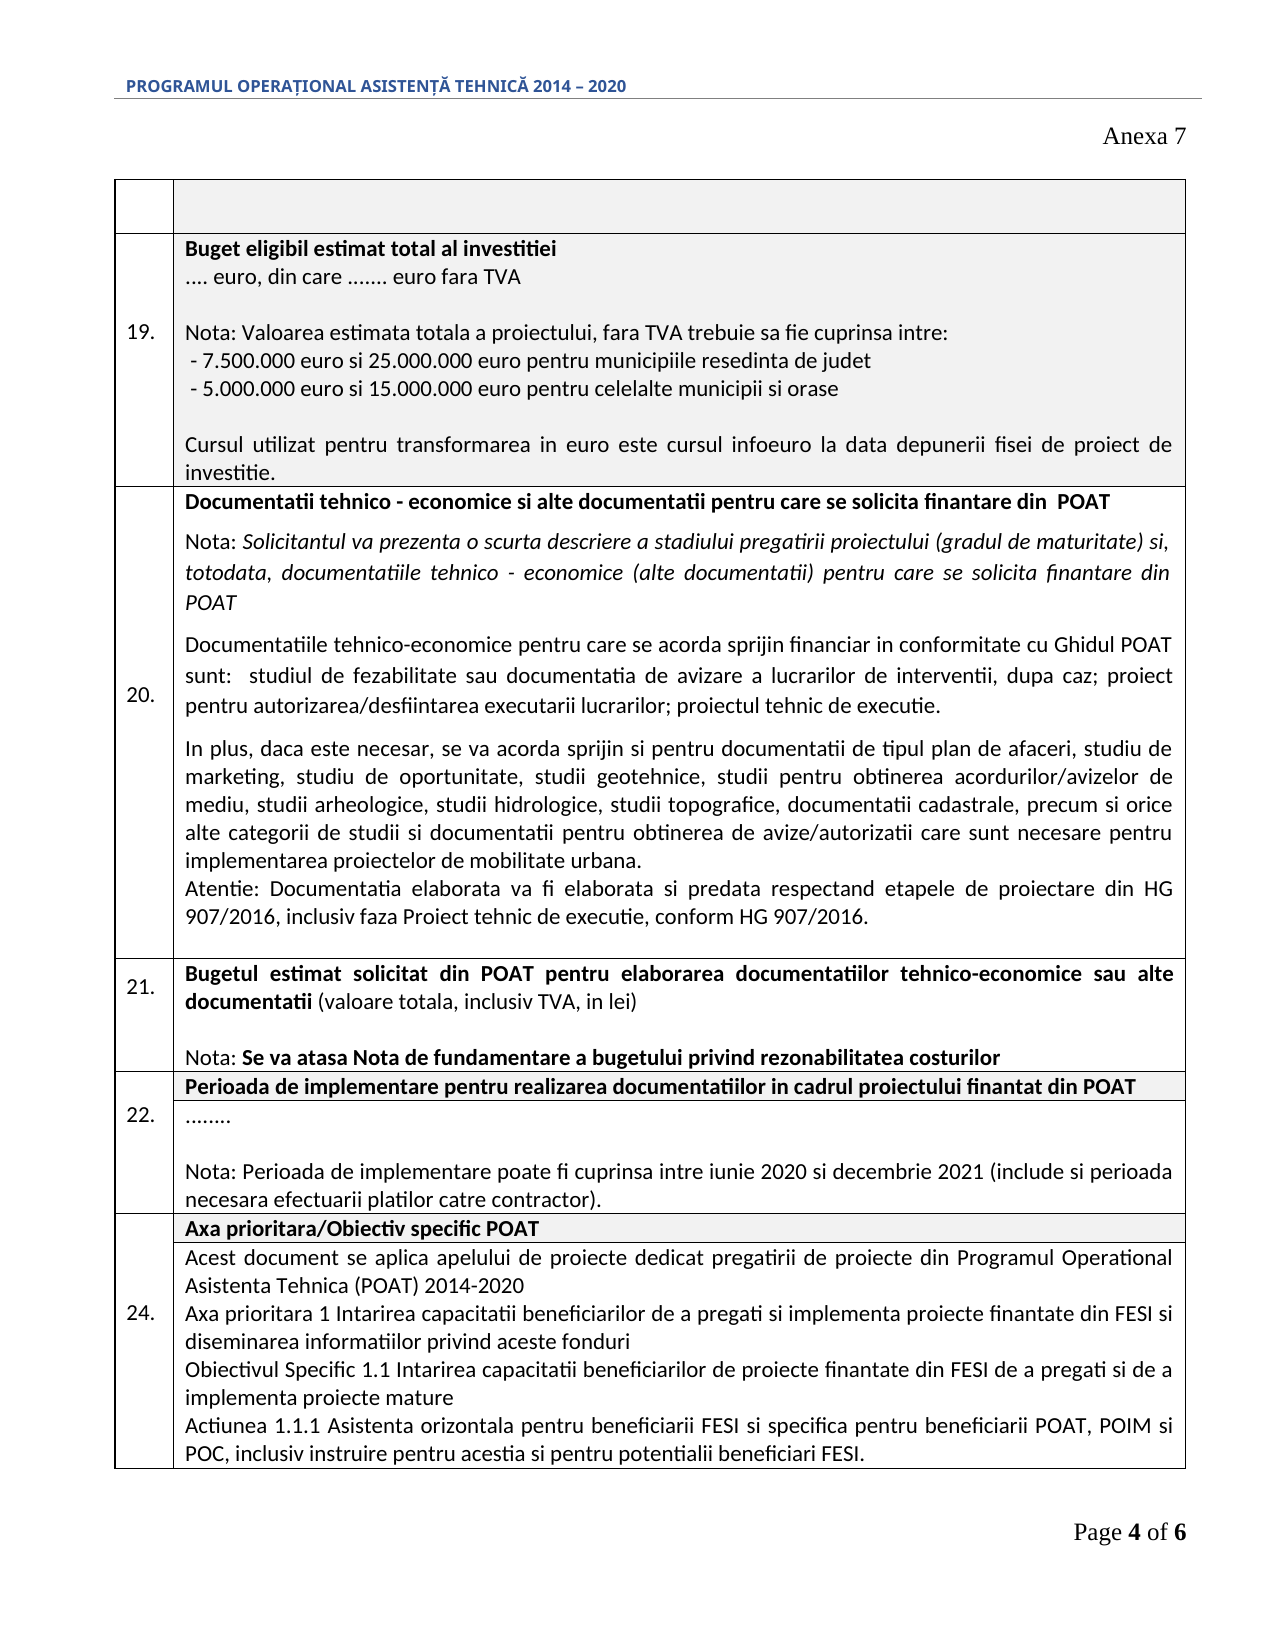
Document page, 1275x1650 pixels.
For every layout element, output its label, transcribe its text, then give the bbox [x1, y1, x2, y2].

table_cell ........ Nota: Perioada de implementare poate fi cuprinsa intre iunie 2020 si decembrie 2021 (include si perioada necesara efectuarii platilor catre contractor). [174, 1101, 1185, 1213]
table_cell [174, 180, 1185, 233]
table_cell [116, 234, 173, 486]
table_cell [116, 1072, 173, 1213]
table_cell Bugetul estimat solicitat din POAT pentru elaborarea documentatiilor tehnico-economice sau alte documentatii (valoare totala, inclusiv TVA, in lei) Nota: Se va atasa Nota de fundamentare a bugetului privind rezonabilitatea costurilor [174, 959, 1185, 1071]
table_cell [116, 487, 173, 958]
table_cell Acest document se aplica apelului de proiecte dedicat pregatirii de proiecte din Programul Operational Asistenta Tehnica (POAT) 2014-2020 Axa prioritara 1 Intarirea capacitatii beneficiarilor de a pregati si implementa proiecte finantate din FESI si diseminarea informatiilor privind aceste fonduri Obiectivul Specific 1.1 Intarirea capacitatii beneficiarilor de proiecte finantate din FESI de a pregati si de a implementa proiecte mature Actiunea 1.1.1 Asistenta orizontala pentru beneficiarii FESI si specifica pentru beneficiarii POAT, POIM si POC, inclusiv instruire pentru acestia si pentru potentialii beneficiari FESI. [174, 1243, 1185, 1467]
table_cell [116, 959, 173, 1071]
table_cell [116, 180, 173, 233]
table_cell Buget eligibil estimat total al investitiei .... euro, din care ....... euro fara TVA Nota: Valoarea estimata totala a proiectului, fara TVA trebuie sa fie cuprinsa intre: - 7.500.000 euro si 25.000.000 euro pentru municipiile resedinta de judet - 5.000.000 euro si 15.000.000 euro pentru celelalte municipii si orase Cursul utilizat pentru transformarea in euro este cursul infoeuro la data depunerii fisei de proiect de investitie. [174, 234, 1185, 486]
table_cell [116, 1214, 173, 1467]
table_cell Documentatii tehnico - economice si alte documentatii pentru care se solicita finantare din POAT Nota: Solicitantul va prezenta o scurta descriere a stadiului pregatirii proiectului (gradul de maturitate) si, totodata, documentatiile tehnico - economice (alte documentatii) pentru care se solicita finantare din POAT Documentatiile tehnico-economice pentru care se acorda sprijin financiar in conformitate cu Ghidul POAT sunt: studiul de fezabilitate sau documentatia de avizare a lucrarilor de interventii, dupa caz; proiect pentru autorizarea/desfiintarea executarii lucrarilor; proiectul tehnic de executie. In plus, daca este necesar, se va acorda sprijin si pentru documentatii de tipul plan de afaceri, studiu de marketing, studiu de oportunitate, studii geotehnice, studii pentru obtinerea acordurilor/avizelor de mediu, studii arheologice, studii hidrologice, studii topografice, documentatii cadastrale, precum si orice alte categorii de studii si documentatii pentru obtinerea de avize/autorizatii care sunt necesare pentru implementarea proiectelor de mobilitate urbana. Atentie: Documentatia elaborata va fi elaborata si predata respectand etapele de proiectare din HG 907/2016, inclusiv faza Proiect tehnic de executie, conform HG 907/2016. [174, 487, 1185, 958]
table_cell Axa prioritara/Obiectiv specific POAT [174, 1214, 1185, 1242]
table_cell Perioada de implementare pentru realizarea documentatiilor in cadrul proiectului finantat din POAT [174, 1072, 1185, 1100]
